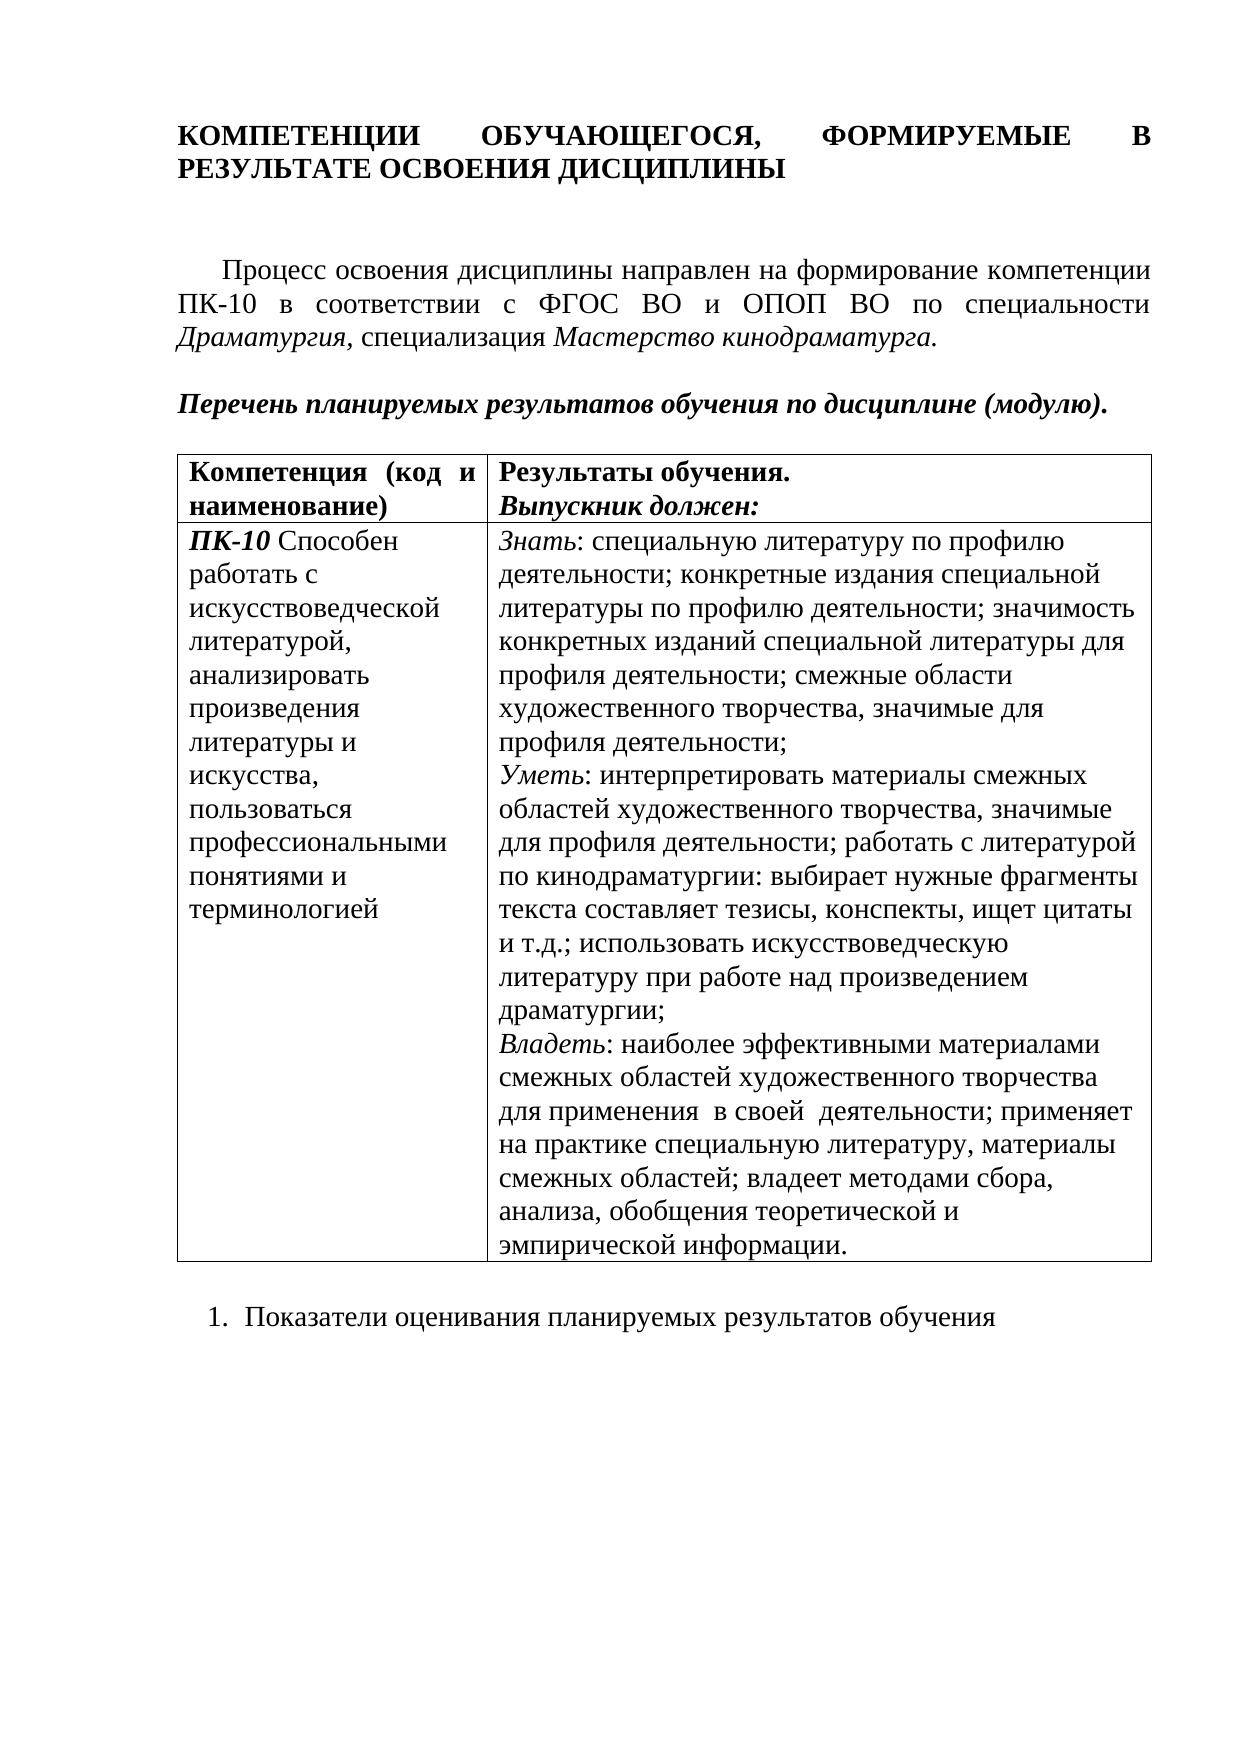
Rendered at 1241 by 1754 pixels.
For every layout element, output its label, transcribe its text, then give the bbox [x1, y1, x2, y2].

table_cell Знать: специальную литературу по профилю деятельности; конкретные издания специальной литературы по профилю деятельности; значимость конкретных изданий специальной литературы для профиля деятельности; смежные области художественного творчества, значимые для профиля деятельности; Уметь: интерпретировать материалы смежных областей художественного творчества, значимые для профиля деятельности; работать с литературой по кинодраматургии: выбирает нужные фрагменты текста составляет тезисы, конспекты, ищет цитаты и т.д.; использовать искусствоведческую литературу при работе над произведением драматургии; Владеть: наиболее эффективными материалами смежных областей художественного творчества для применения в своей деятельности; применяет на практике специальную литературу, материалы смежных областей; владеет методами сбора, анализа, обобщения теоретической и эмпирической информации. [488, 523, 1151, 1261]
text Процесс освоения дисциплины направлен на формирование компетенции ПК-10 в соответствии с ФГОС ВО и ОПОП ВО по специальности Драматургия, специализация Мастерство кинодраматурга. [177, 252, 1152, 353]
table_cell ПК-10 Способен работать с искусствоведческой литературой, анализировать произведения литературы и искусства, пользоваться профессиональными понятиями и терминологией [178, 523, 487, 1261]
table_header Компетенция (код и наименование) [178, 455, 487, 522]
text Перечень планируемых результатов обучения по дисциплине (модулю). [177, 386, 1152, 420]
subtitle Показатели оценивания планируемых результатов обучения [207, 1299, 1152, 1333]
table_header Результаты обучения. Выпускник должен: [488, 455, 1151, 522]
text КОМПЕТЕНЦИИ ОБУЧАЮЩЕГОСЯ, ФОРМИРУЕМЫЕ В РЕЗУЛЬТАТЕ ОСВОЕНИЯ ДИСЦИПЛИНЫ [177, 118, 1152, 185]
